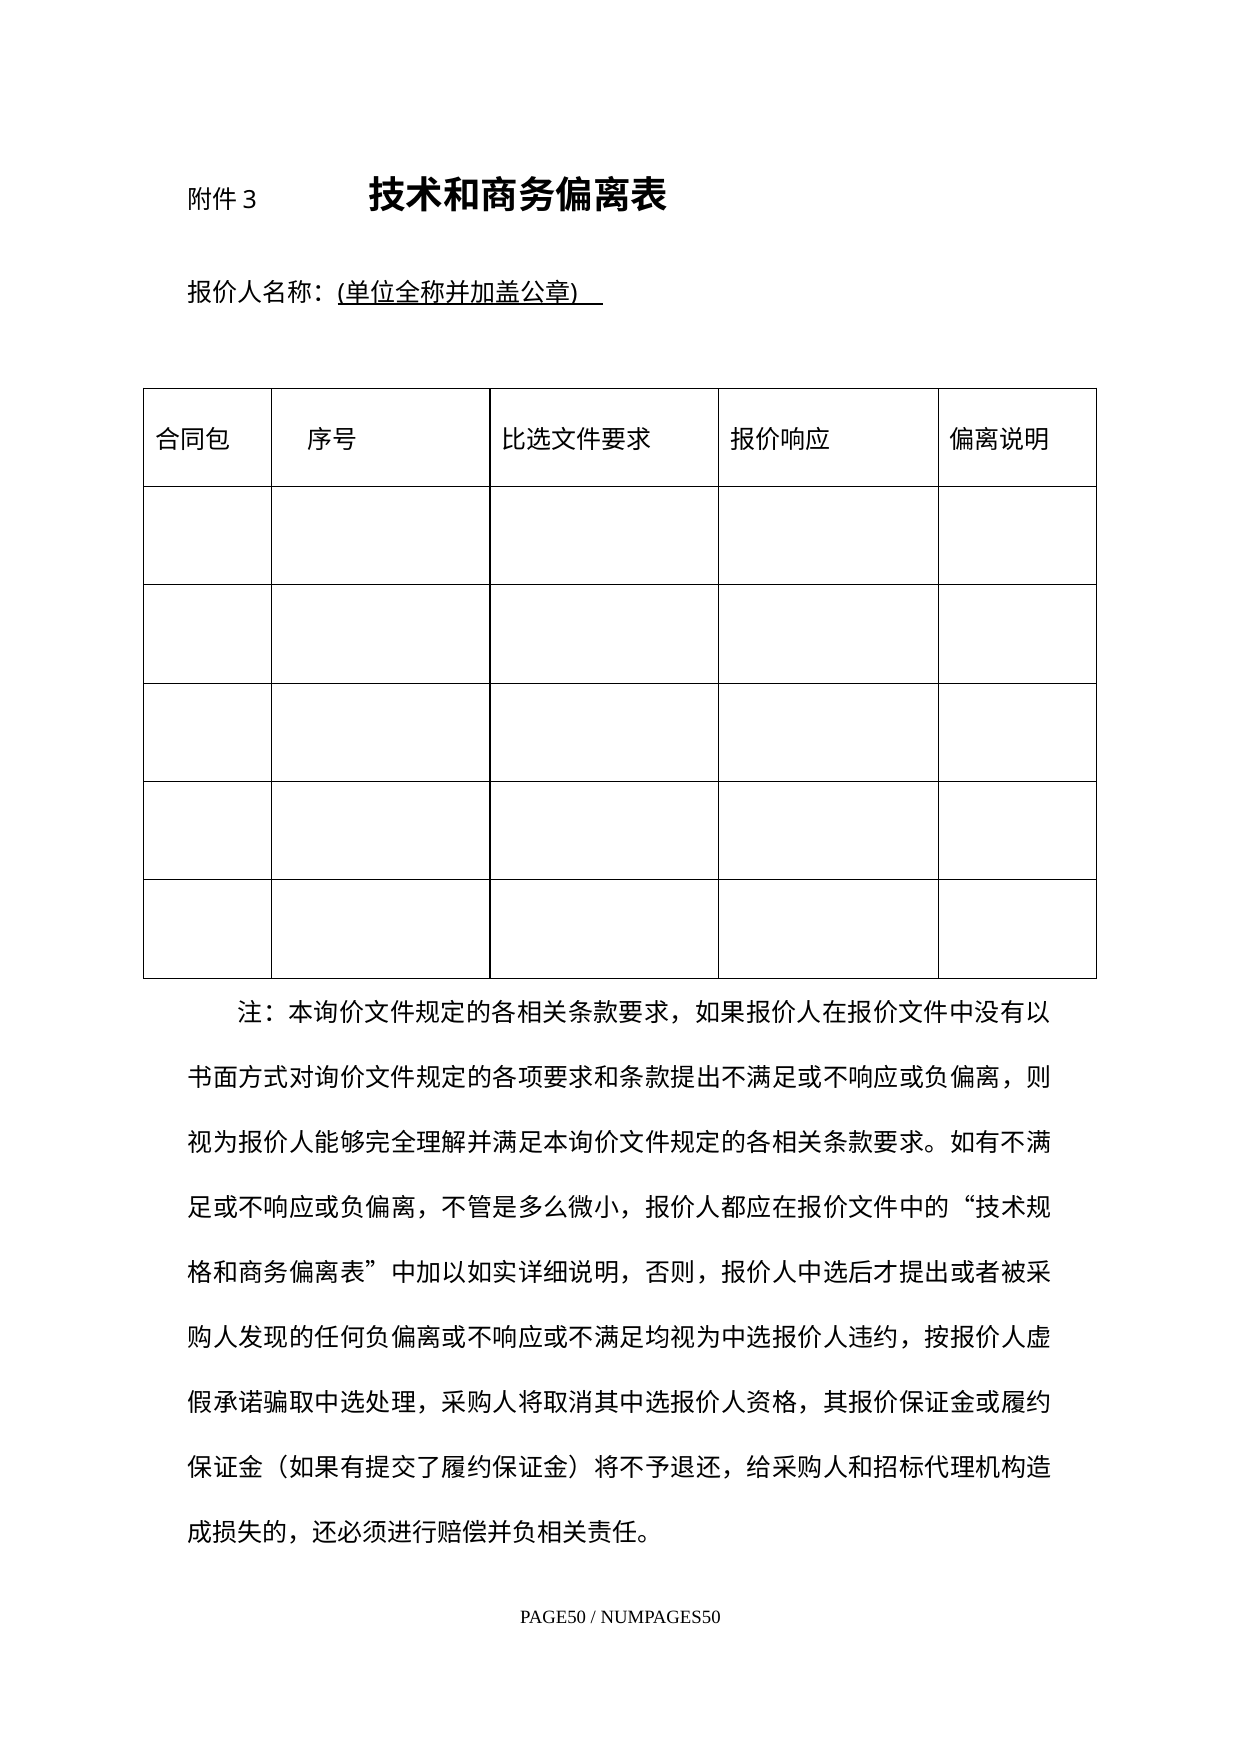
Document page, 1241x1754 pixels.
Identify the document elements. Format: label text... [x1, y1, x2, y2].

table_header 偏离说明 [939, 389, 1096, 486]
table_cell [491, 585, 718, 682]
table_cell [272, 487, 489, 584]
table_cell [491, 487, 718, 584]
table_cell [272, 684, 489, 781]
table_cell [939, 684, 1096, 781]
table_cell [272, 585, 489, 682]
table_cell [719, 585, 938, 682]
text 注：本询价文件规定的各相关条款要求，如果报价人在报价文件中没有以书面方式对询价文件规定的各项要求和条款提出不满足或不响应或负偏离，则视为报价人能够完全理解并满足本询价文件规定的各相关条款要求。如有不满足或不响应或负偏离，不管是多么微小，报价人都应在报价文件中的“技术规格和商务偏离表”中加以如实详细说明，否则，报价人中选后才提出或者被采购人发现的任何负偏离或不响应或不满足均视为中选报价人违约，按报价人虚假承诺骗取中选处理，采购人将取消其中选报价人资格，其报价保证金或履约保证金（如果有提交了履约保证金）将不予退还，给采购人和招标代理机构造成损失的，还必须进行赔偿并负相关责任。 [187, 979, 1053, 1563]
table_cell [144, 684, 271, 781]
table_header 报价响应 [719, 389, 938, 486]
table_header 序号 [272, 389, 489, 486]
table_cell [939, 880, 1096, 977]
table_cell [144, 585, 271, 682]
table_cell [939, 585, 1096, 682]
table_cell [719, 880, 938, 977]
table_cell [939, 782, 1096, 879]
table_cell [491, 880, 718, 977]
table_cell [144, 487, 271, 584]
table_cell [491, 684, 718, 781]
table_header 比选文件要求 [491, 389, 718, 486]
text 附件3 技术和商务偏离表 [187, 160, 1053, 225]
table_cell [272, 880, 489, 977]
table_cell [719, 487, 938, 584]
text 报价人名称：(单位全称并加盖公章) [187, 258, 1053, 323]
table_cell [719, 782, 938, 879]
table_cell [144, 782, 271, 879]
table_cell [144, 880, 271, 977]
table_cell [939, 487, 1096, 584]
table_cell [272, 782, 489, 879]
table_cell [491, 782, 718, 879]
table_header 合同包 [144, 389, 271, 486]
table_cell [719, 684, 938, 781]
